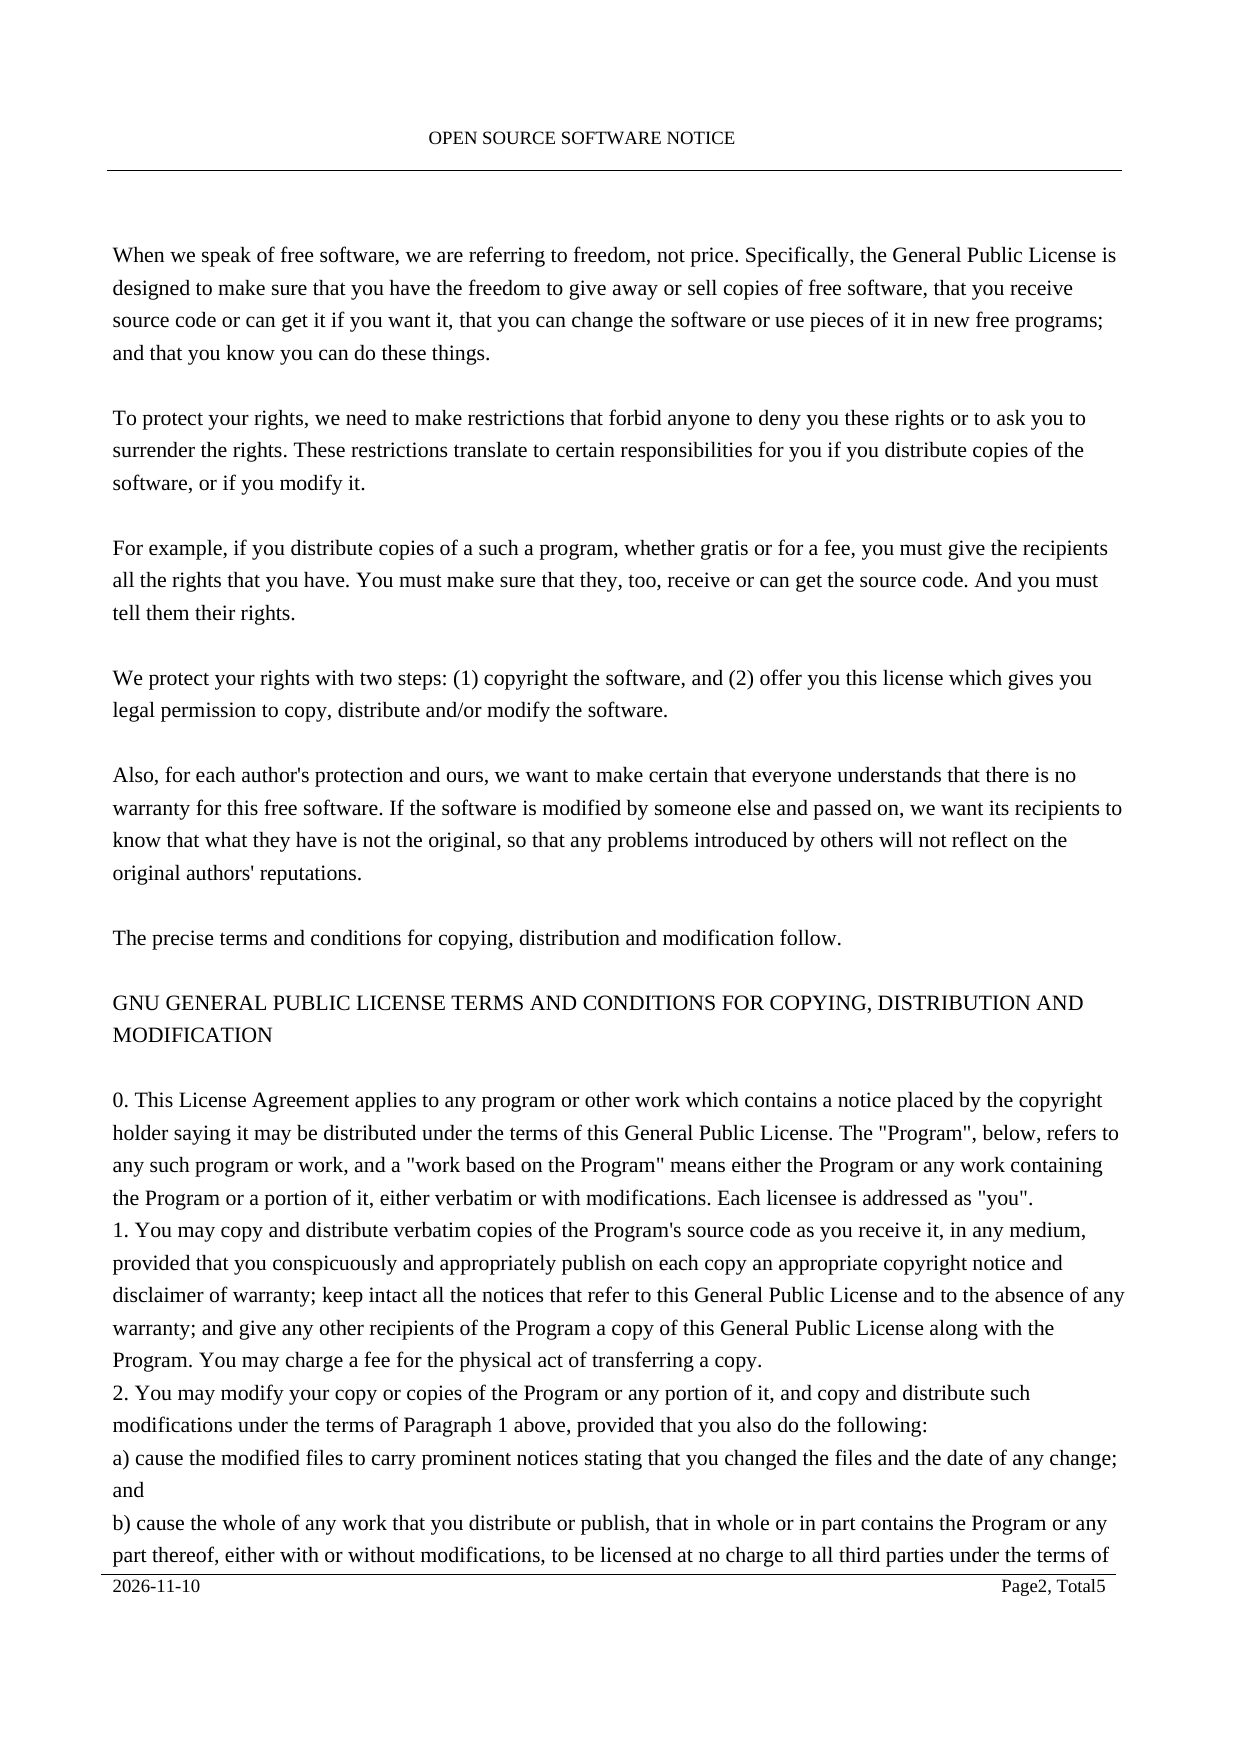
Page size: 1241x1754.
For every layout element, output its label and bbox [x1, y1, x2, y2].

text [112, 206, 1128, 1571]
